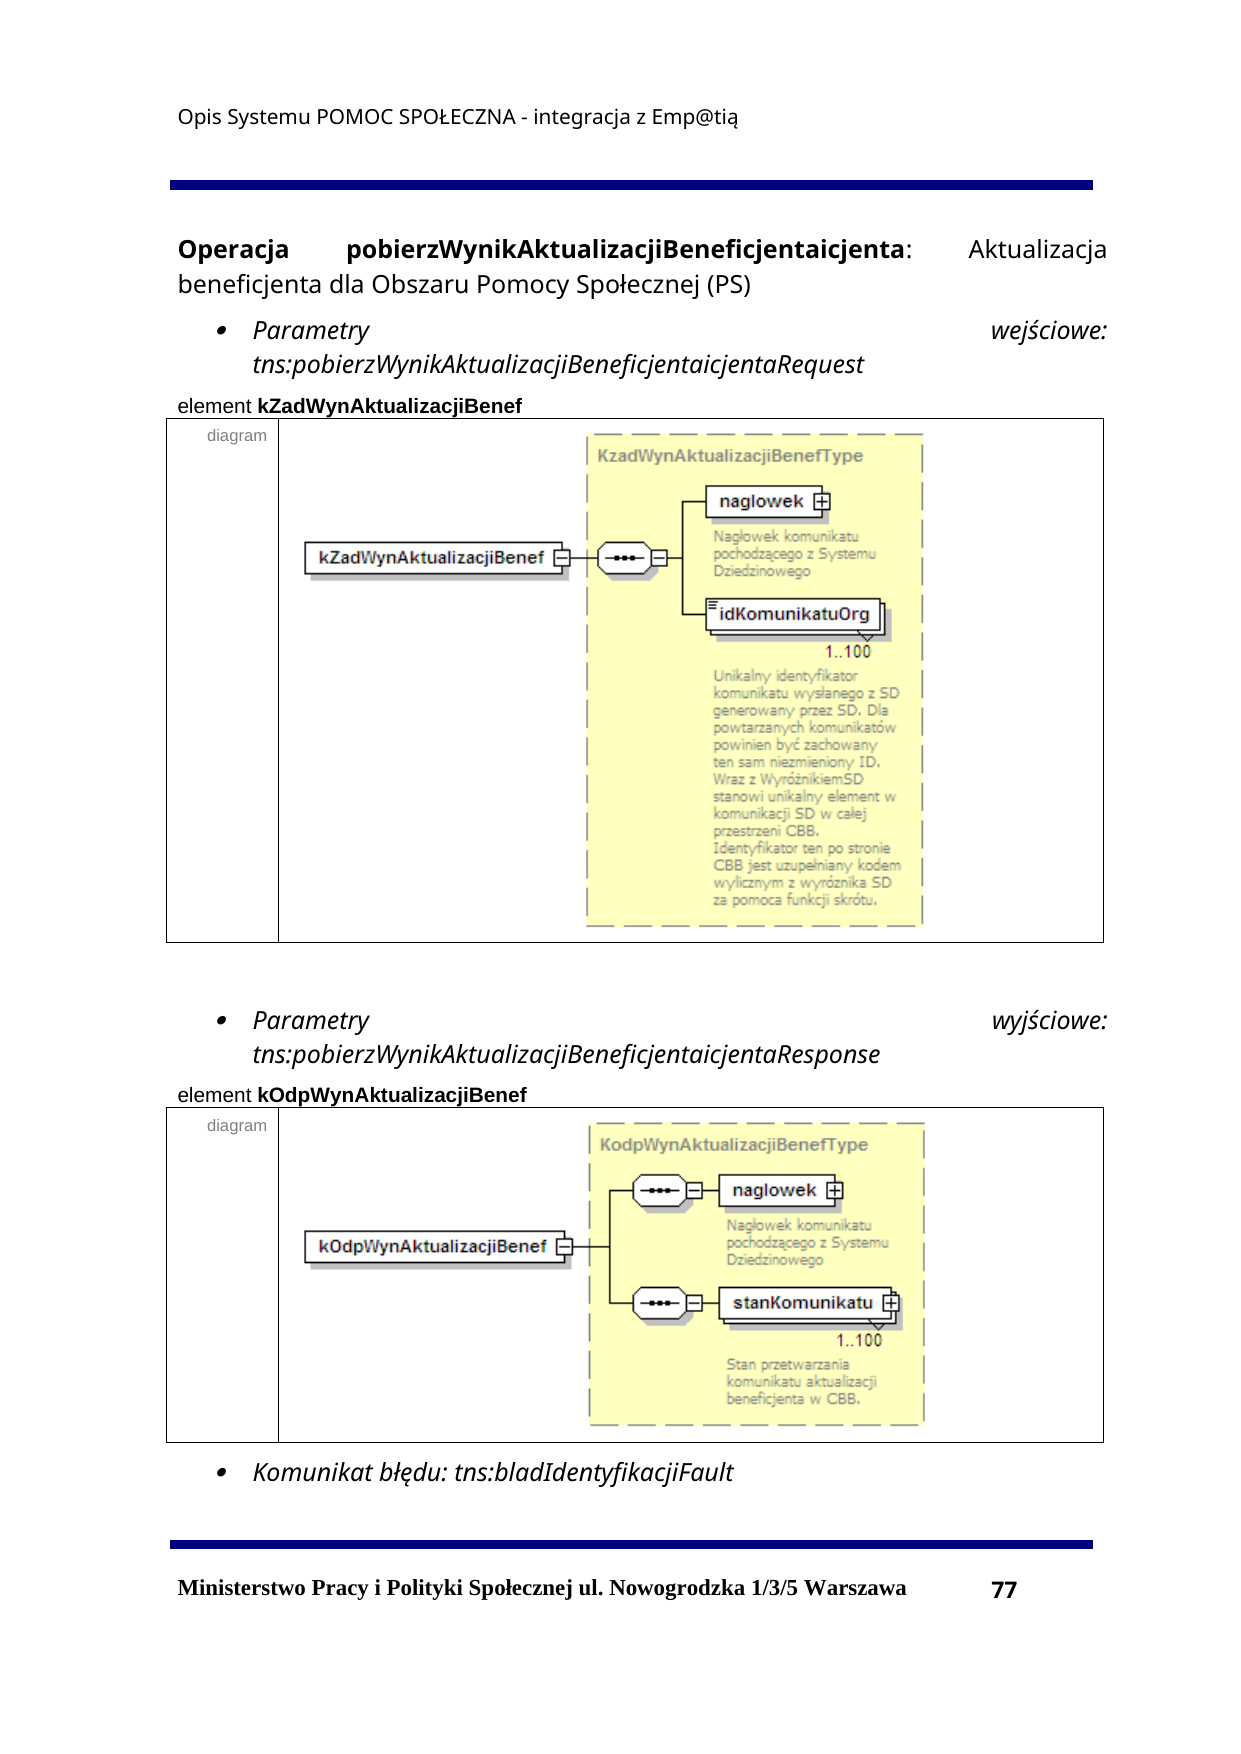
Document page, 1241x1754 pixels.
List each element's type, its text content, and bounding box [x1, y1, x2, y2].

picture [289, 426, 939, 935]
table_header [279, 1108, 1103, 1442]
table_header diagram [167, 419, 278, 942]
text element kOdpWynAktualizacjiBenef [177, 1083, 1107, 1107]
picture [289, 1115, 950, 1434]
table_header [279, 419, 1103, 942]
list Komunikat błędu: tns:bladIdentyfikacjiFault [215, 1455, 1107, 1489]
list Parametry wyjściowe: tns:pobierzWynikAktualizacjiBeneficjentaicjentaResponse [215, 1002, 1107, 1071]
table_header diagram [167, 1108, 278, 1442]
list Parametry wejściowe: tns:pobierzWynikAktualizacjiBeneficjentaicjentaRequest [215, 313, 1107, 381]
text Operacja pobierzWynikAktualizacjiBeneficjentaicjenta: Aktualizacja beneficjenta dla Obszaru Pomocy Społecznej (PS) [177, 232, 1107, 300]
text element kZadWynAktualizacjiBenef [177, 393, 1107, 417]
